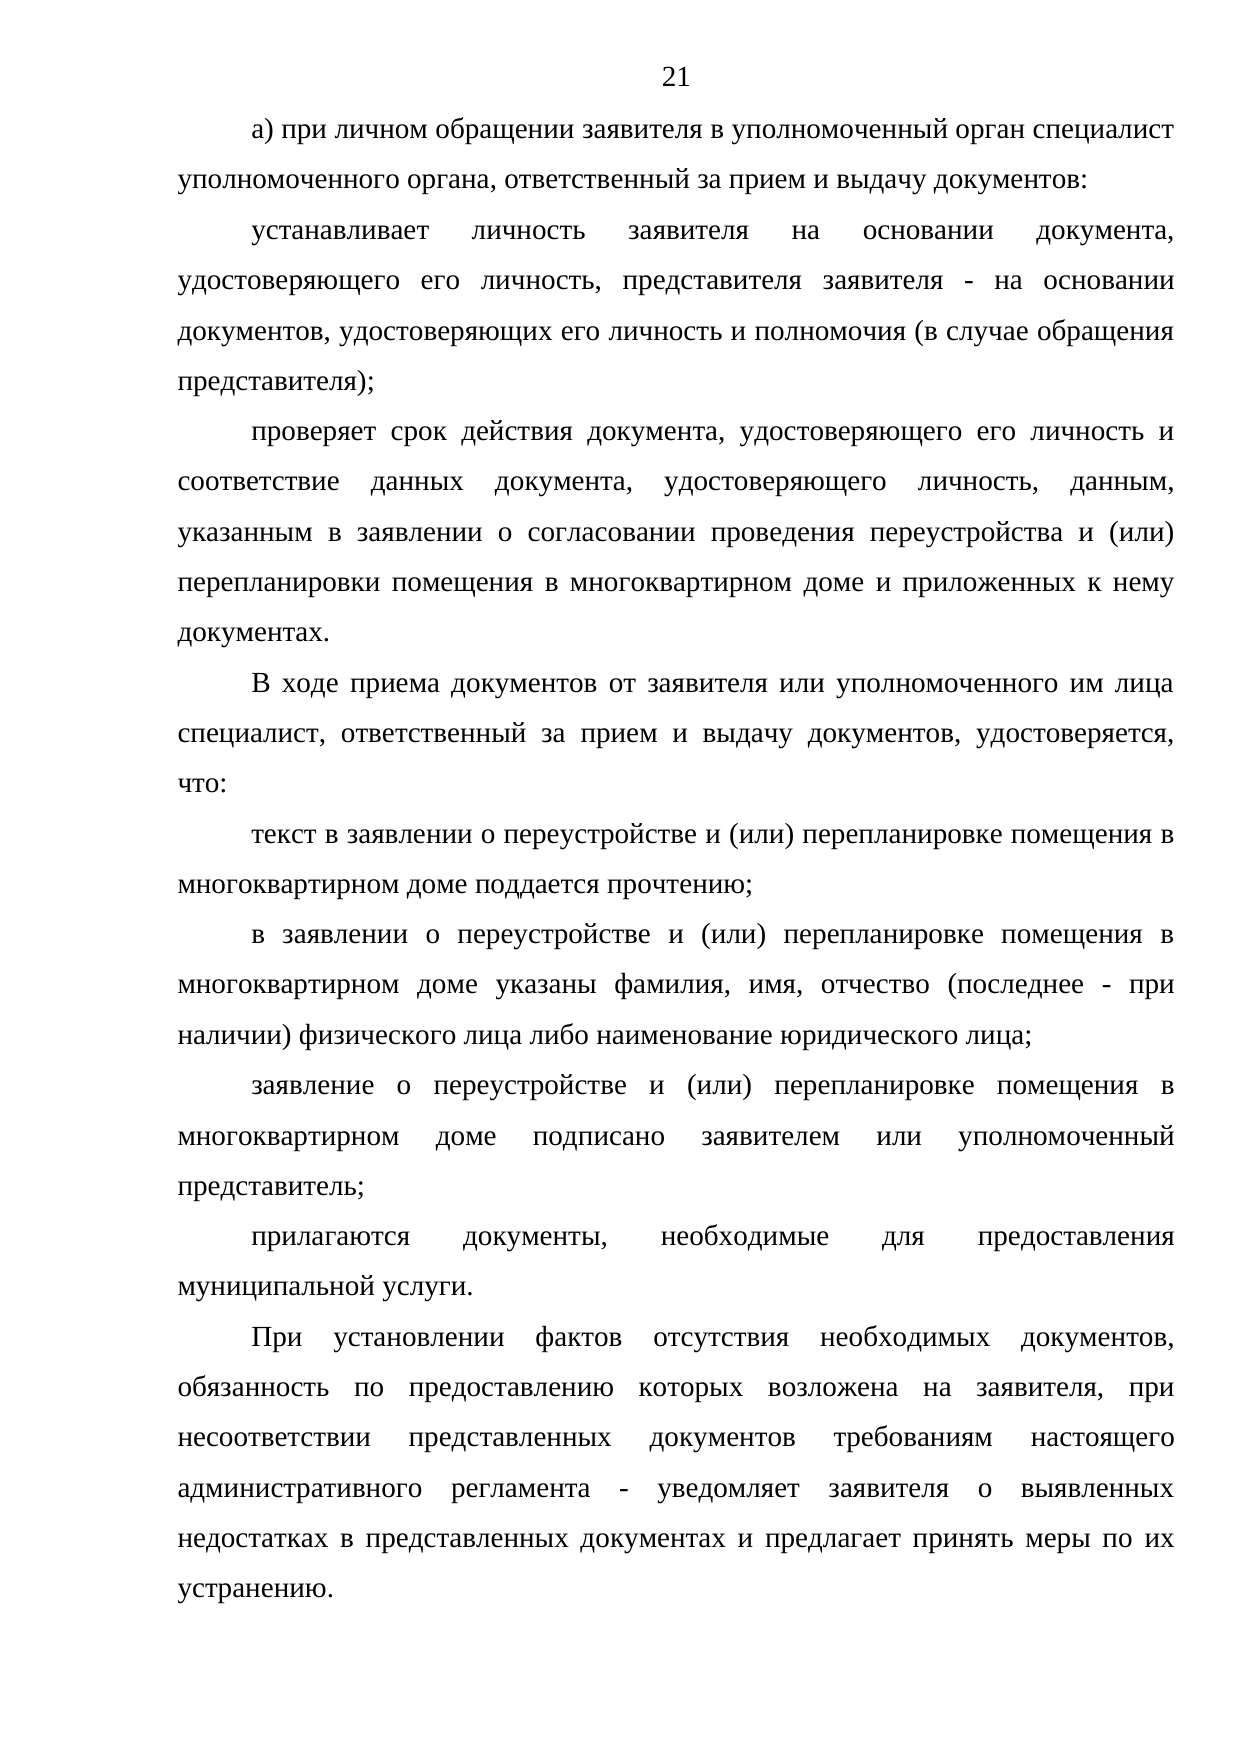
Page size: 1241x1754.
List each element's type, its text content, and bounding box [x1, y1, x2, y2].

text а) при личном обращении заявителя в уполномоченный орган специалист уполномоченного органа, ответственный за прием и выдачу документов: [177, 111, 1175, 195]
text текст в заявлении о переустройстве и (или) перепланировке помещения в многоквартирном доме поддается прочтению; [177, 816, 1175, 899]
text При установлении фактов отсутствия необходимых документов, обязанность по предоставлению которых возложена на заявителя, при несоответствии представленных документов требованиям настоящего административного регламента - уведомляет заявителя о выявленных недостатках в представленных документах и предлагает принять меры по их устранению. [177, 1319, 1175, 1604]
text прилагаются документы, необходимые для предоставления муниципальной услуги. [177, 1218, 1175, 1302]
text в заявлении о переустройстве и (или) перепланировке помещения в многоквартирном доме указаны фамилия, имя, отчество (последнее - при наличии) физического лица либо наименование юридического лица; [177, 916, 1175, 1051]
text устанавливает личность заявителя на основании документа, удостоверяющего его личность, представителя заявителя - на основании документов, удостоверяющих его личность и полномочия (в случае обращения представителя); [177, 212, 1175, 396]
text проверяет срок действия документа, удостоверяющего его личность и соответствие данных документа, удостоверяющего личность, данным, указанным в заявлении о согласовании проведения переустройства и (или) перепланировки помещения в многоквартирном доме и приложенных к нему документах. [177, 413, 1175, 648]
text В ходе приема документов от заявителя или уполномоченного им лица специалист, ответственный за прием и выдачу документов, удостоверяется, что: [177, 665, 1175, 799]
text заявление о переустройстве и (или) перепланировке помещения в многоквартирном доме подписано заявителем или уполномоченный представитель; [177, 1067, 1175, 1201]
